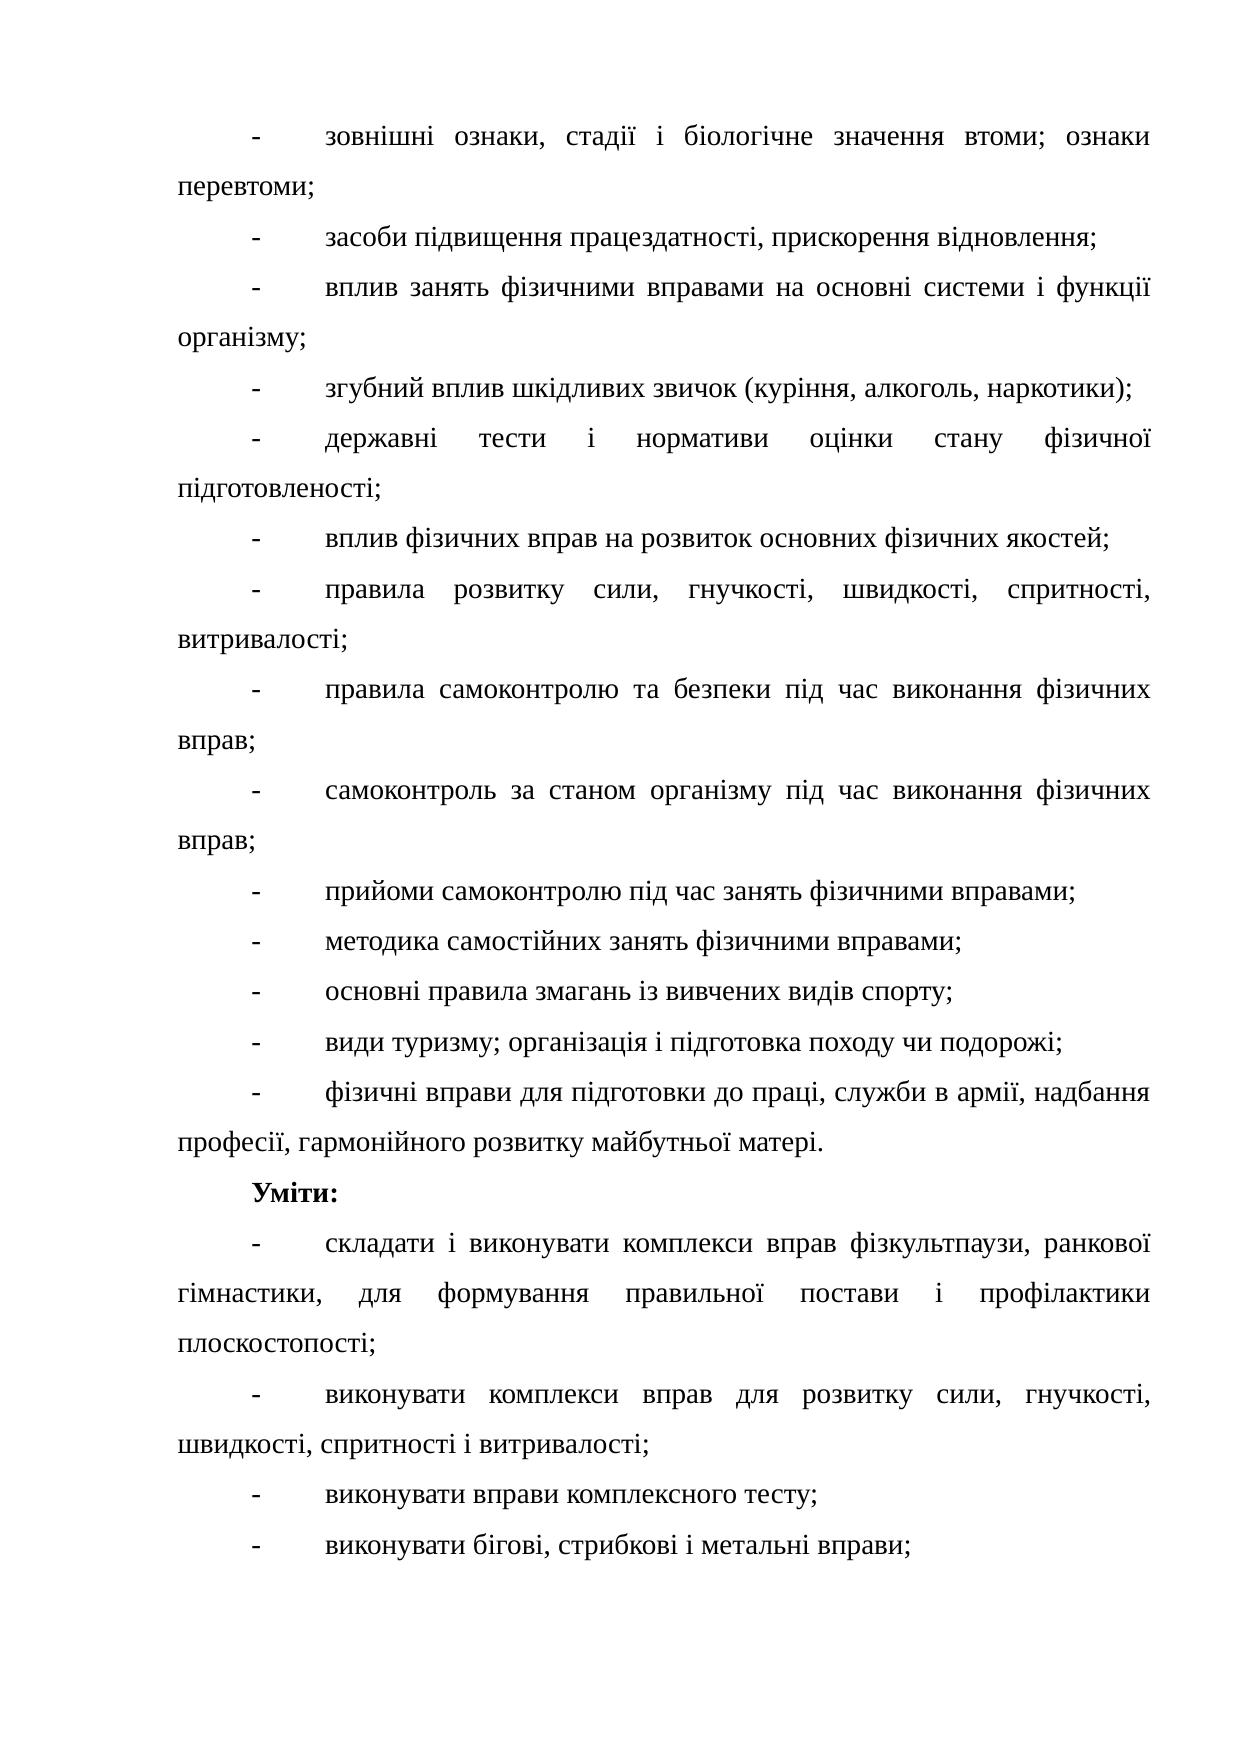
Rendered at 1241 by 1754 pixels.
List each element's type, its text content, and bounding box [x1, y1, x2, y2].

list згубний вплив шкідливих звичок (куріння, алкоголь, наркотики); [177, 370, 1152, 403]
list правила розвитку сили, гнучкості, швидкості, спритності, витривалості; [177, 571, 1152, 655]
list самоконтроль за станом організму під час виконання фізичних вправ; [177, 772, 1152, 856]
text Уміти: [177, 1175, 1152, 1208]
list виконувати комплекси вправ для розвитку сили, гнучкості, швидкості, спритності і витривалості; [177, 1376, 1152, 1460]
list прийоми самоконтролю під час занять фізичними вправами; [177, 873, 1152, 906]
list засоби підвищення працездатності, прискорення відновлення; [177, 219, 1152, 252]
list виконувати вправи комплексного тесту; [177, 1477, 1152, 1510]
list виконувати бігові, стрибкові і метальні вправи; [177, 1527, 1152, 1560]
list державні тести і нормативи оцінки стану фізичної підготовленості; [177, 420, 1152, 504]
list основні правила змагань із вивчених видів спорту; [177, 973, 1152, 1007]
list фізичні вправи для підготовки до праці, служби в армії, надбання професії, гармонійного розвитку майбутньої матері. [177, 1074, 1152, 1158]
list види туризму; організація і підготовка походу чи подорожі; [177, 1024, 1152, 1057]
list зовнішні ознаки, стадії і біологічне значення втоми; ознаки перевтоми; [177, 118, 1152, 202]
list методика самостійних занять фізичними вправами; [177, 923, 1152, 957]
list правила самоконтролю та безпеки під час виконання фізичних вправ; [177, 672, 1152, 755]
list вплив фізичних вправ на розвиток основних фізичних якостей; [177, 521, 1152, 554]
list вплив занять фізичними вправами на основні системи і функції організму; [177, 269, 1152, 353]
list складати і виконувати комплекси вправ фізкультпаузи, ранкової гімнастики, для формування правильної постави і профілактики плоскостопості; [177, 1225, 1152, 1359]
